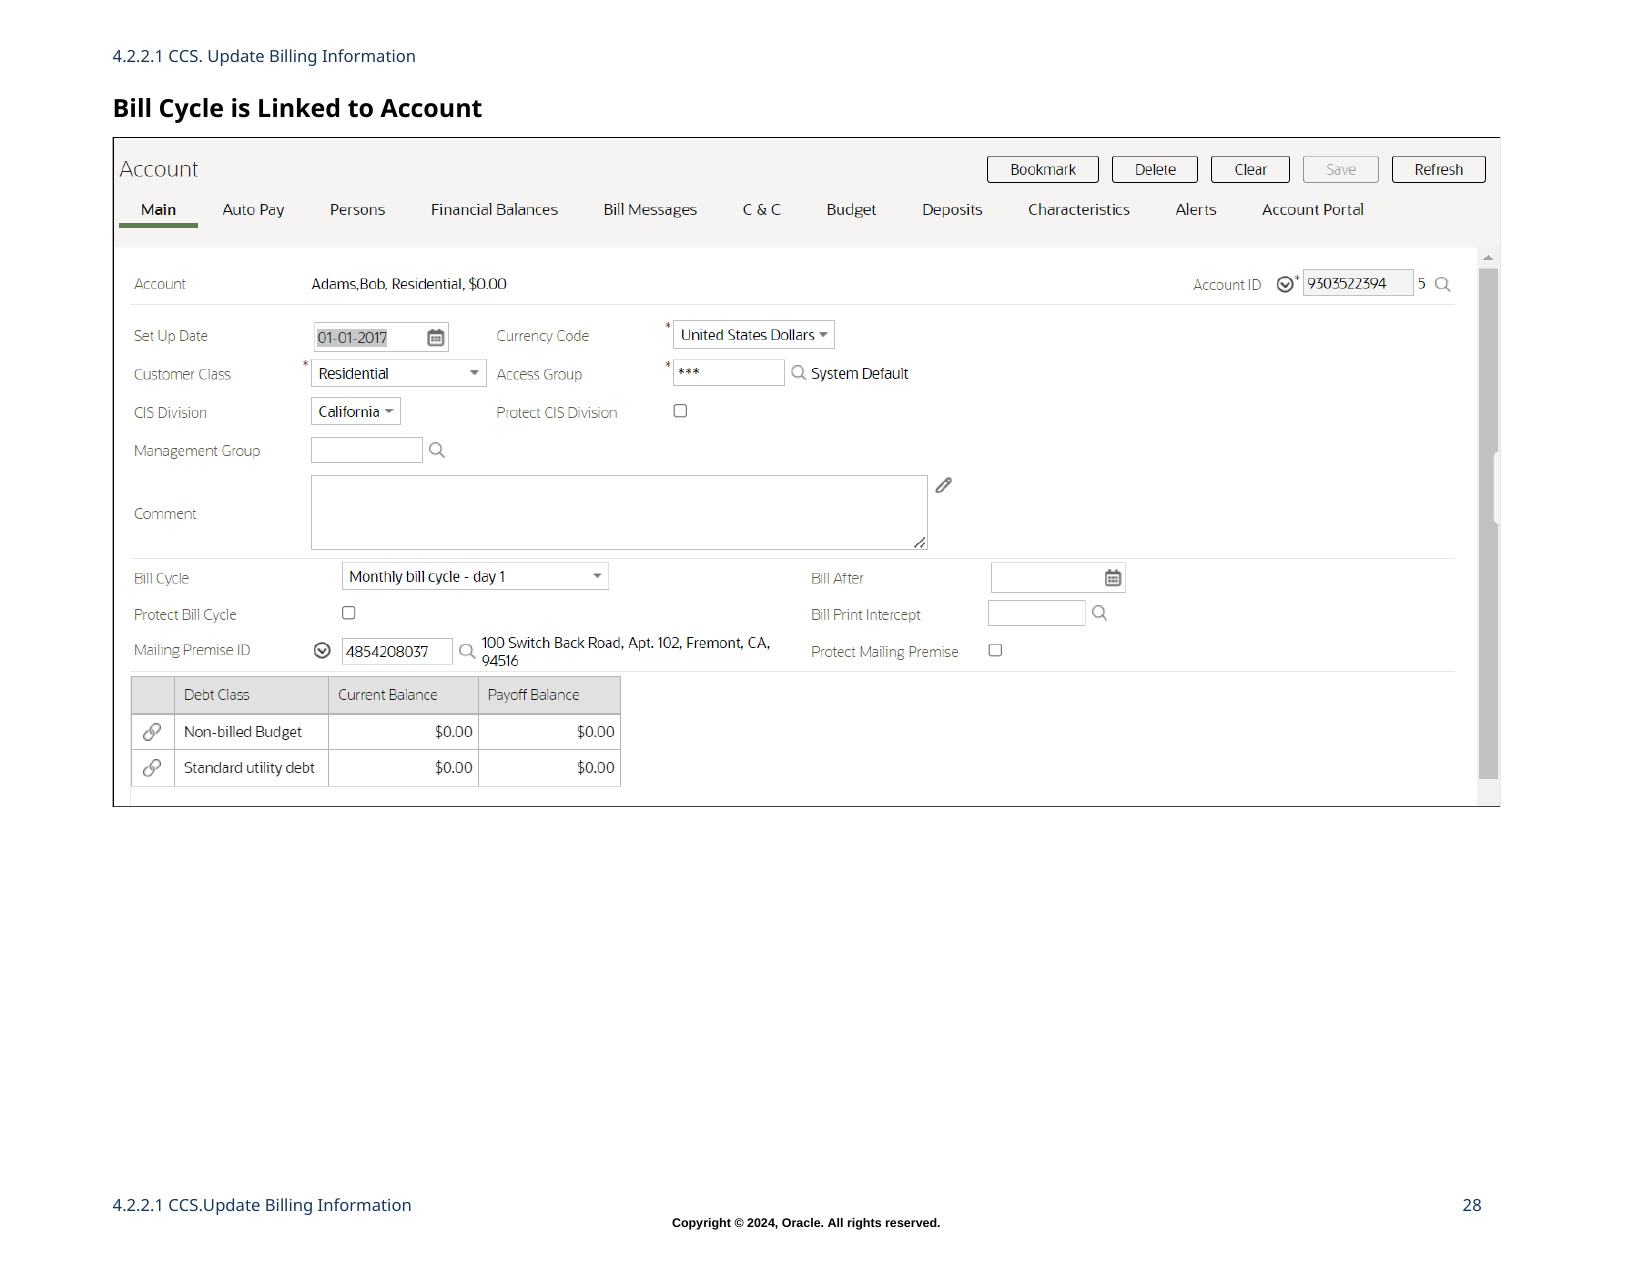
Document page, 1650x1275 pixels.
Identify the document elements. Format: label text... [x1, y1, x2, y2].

picture [112, 137, 1500, 807]
subtitle Bill Cycle is Linked to Account [112, 90, 1500, 124]
